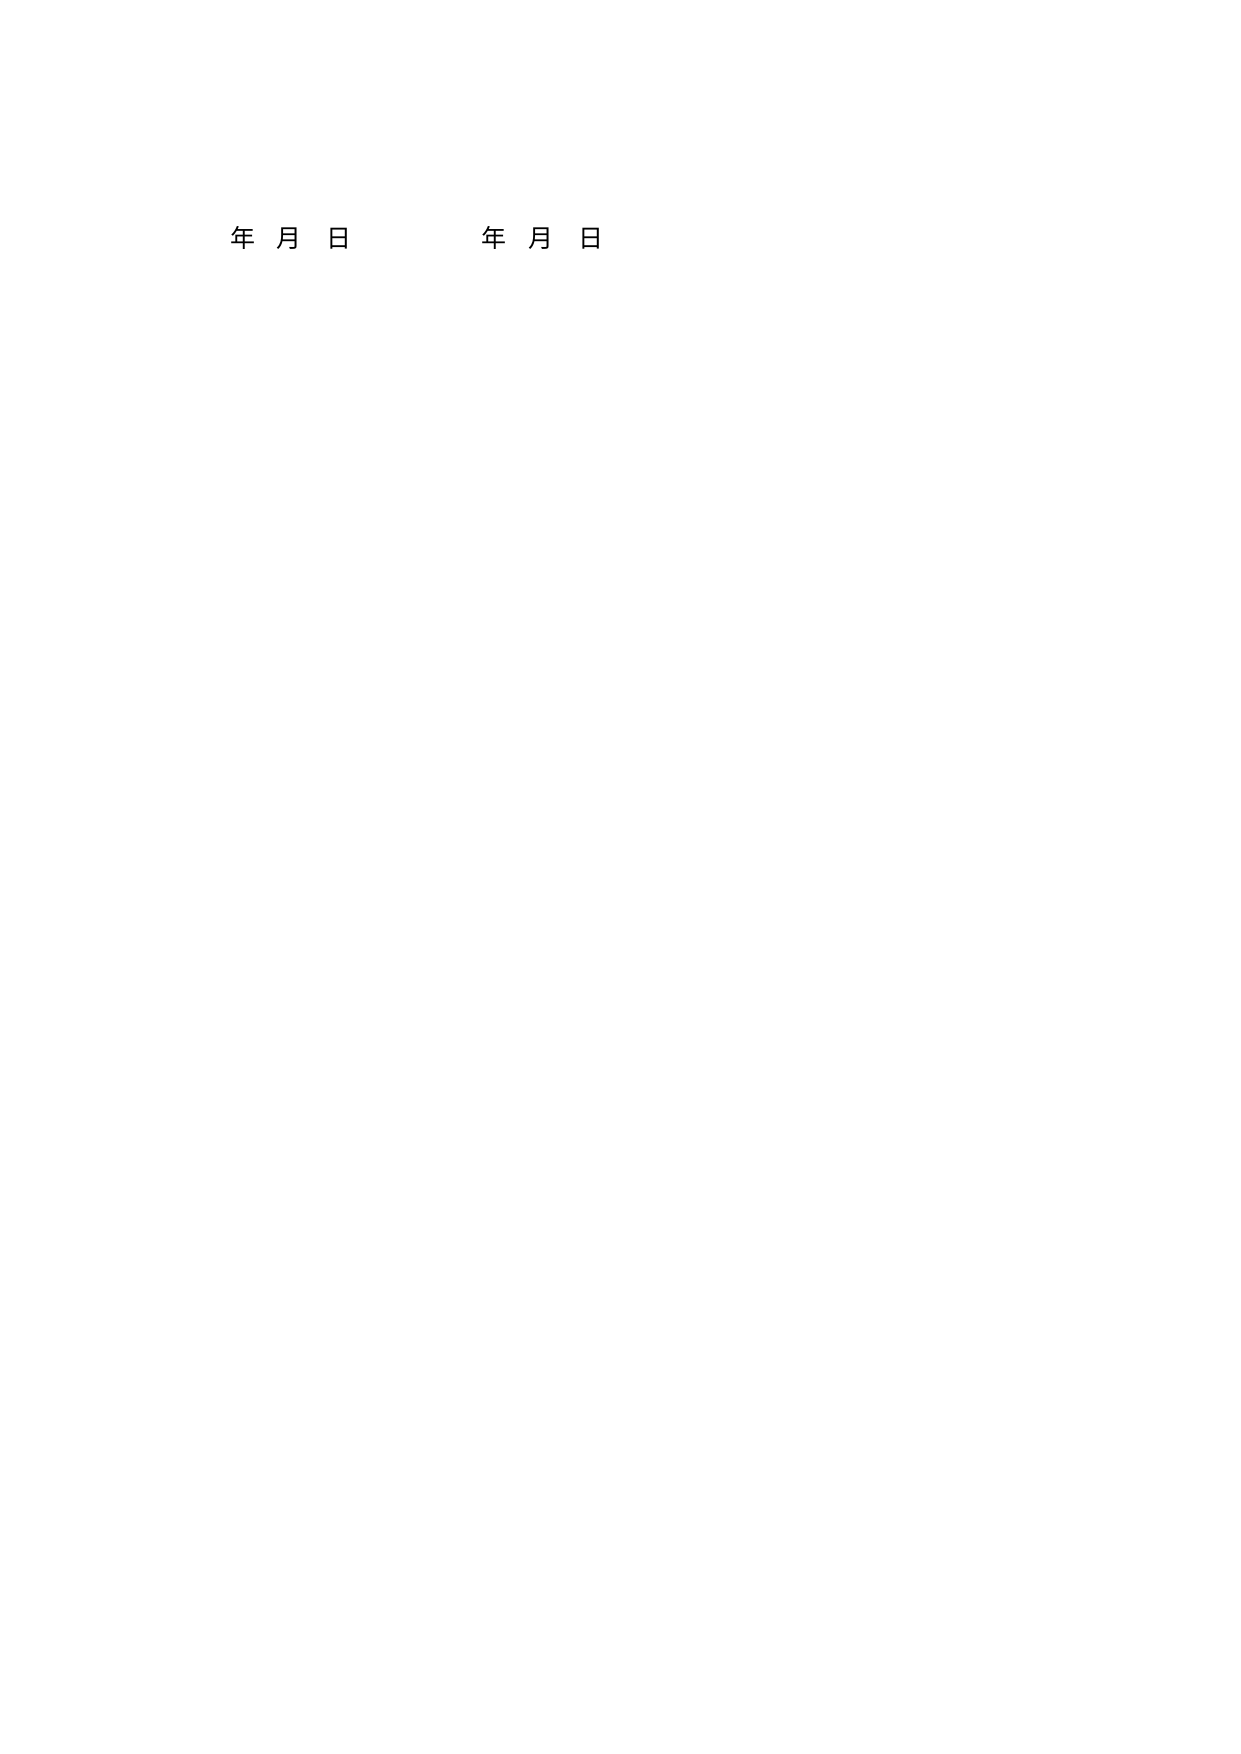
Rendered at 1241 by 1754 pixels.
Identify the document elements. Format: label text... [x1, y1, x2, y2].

text 年 月 日 年 月 日 [187, 221, 1053, 255]
